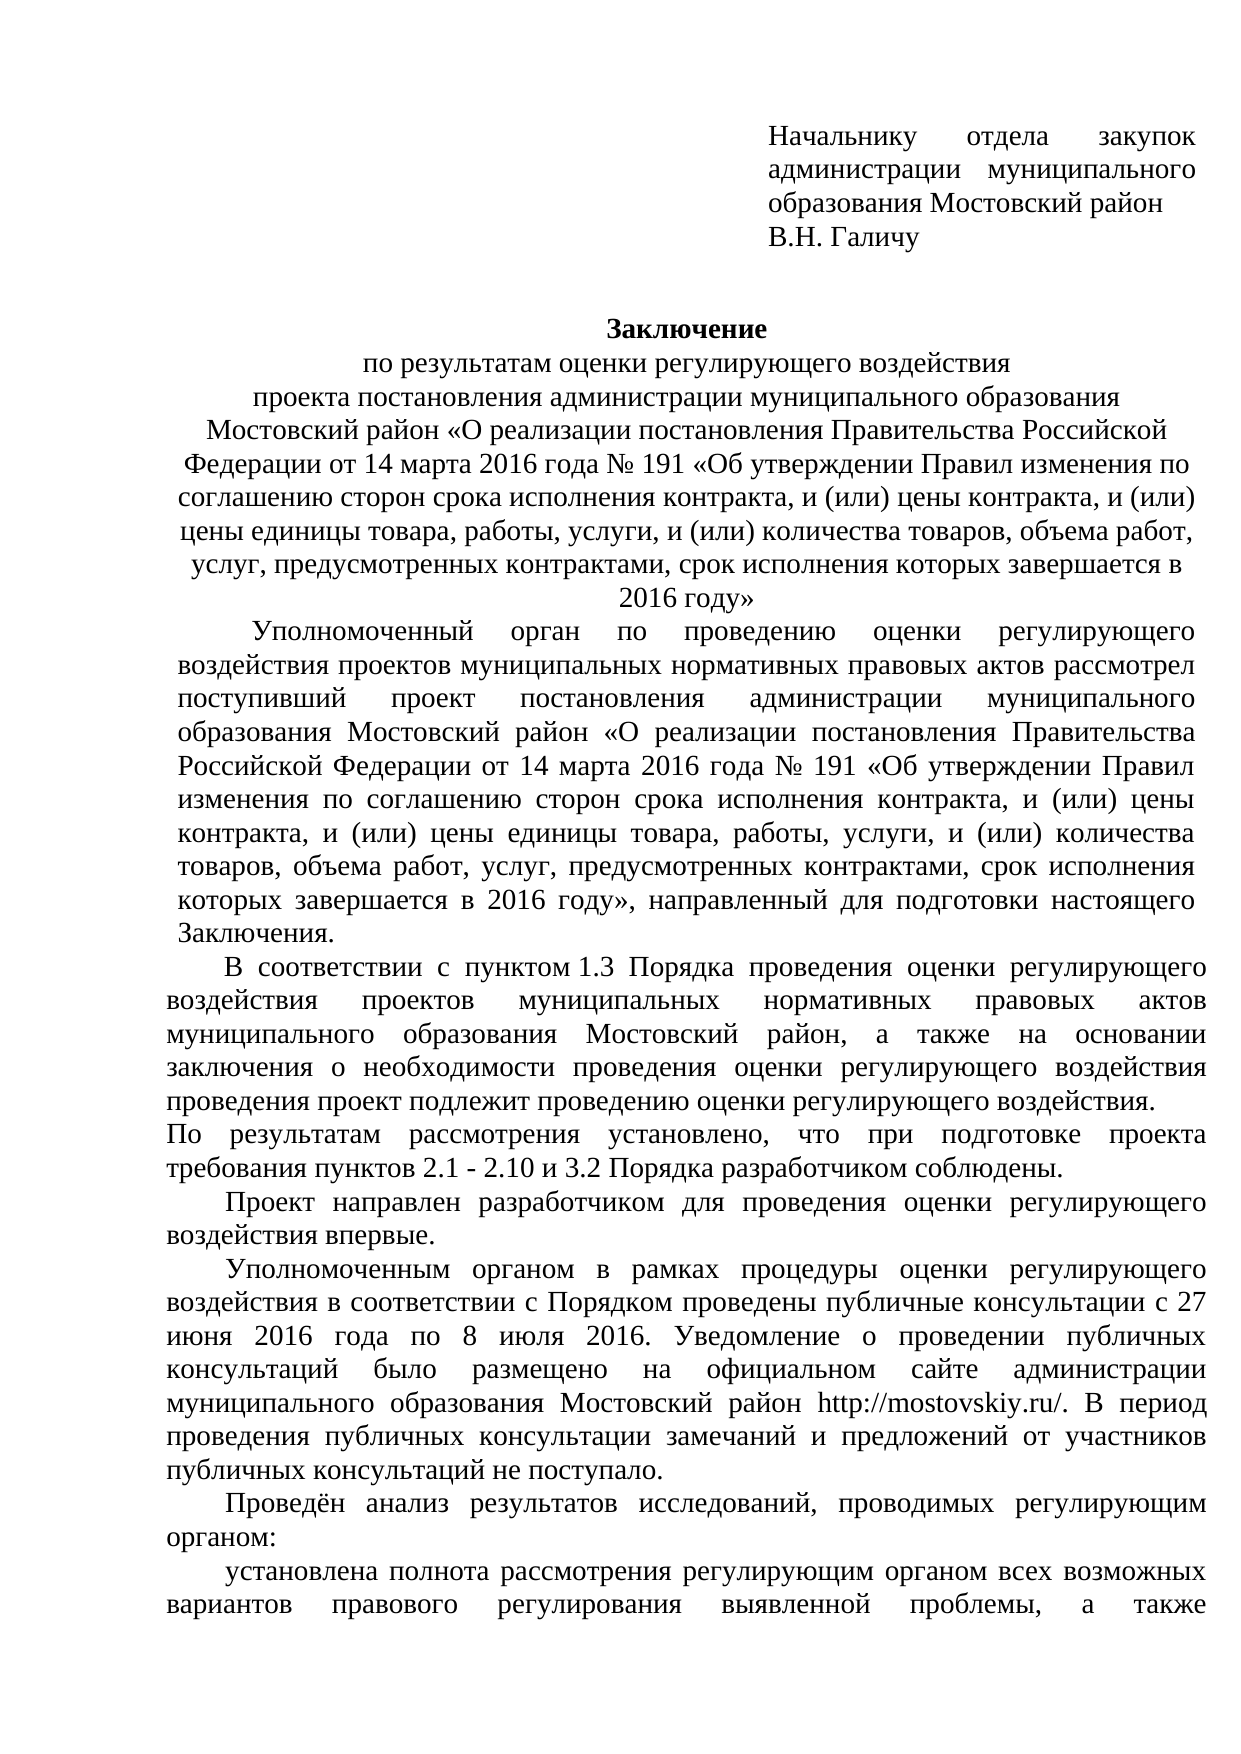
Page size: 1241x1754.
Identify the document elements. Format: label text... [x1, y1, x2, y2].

text Уполномоченный орган по проведению оценки регулирующего воздействия проектов муниципальных нормативных правовых актов рассмотрел поступивший проект постановления администрации муниципального образования Мостовский район «О реализации постановления Правительства Российской Федерации от 14 марта 2016 года № 191 «Об утверждении Правил изменения по соглашению сторон срока исполнения контракта, и (или) цены контракта, и (или) цены единицы товара, работы, услуги, и (или) количества товаров, объема работ, услуг, предусмотренных контрактами, срок исполнения которых завершается в 2016 году», направленный для подготовки настоящего Заключения. [177, 613, 1196, 949]
text Начальнику отдела закупок администрации муниципального образования Мостовский район [768, 118, 1196, 219]
text В соответствии с пунктом 1.3 Порядка проведения оценки регулирующего воздействия проектов муниципальных нормативных правовых актов муниципального образования Мостовский район, а также на основании заключения о необходимости проведения оценки регулирующего воздействия проведения проект подлежит проведению оценки регулирующего воздействия. [166, 949, 1207, 1117]
text Проведён анализ результатов исследований, проводимых регулирующим органом: [166, 1486, 1207, 1553]
text В.Н. Галичу [768, 219, 1196, 252]
text проекта постановления администрации муниципального образования Мостовский район «О реализации постановления Правительства Российской Федерации от 14 марта 2016 года № 191 «Об утверждении Правил изменения по соглашению сторон срока исполнения контракта, и (или) цены контракта, и (или) цены единицы товара, работы, услуги, и (или) количества товаров, объема работ, услуг, предусмотренных контрактами, срок исполнения которых завершается в 2016 году» [177, 379, 1196, 613]
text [166, 1553, 1207, 1620]
text Уполномоченным органом в рамках процедуры оценки регулирующего воздействия в соответствии с Порядком проведены публичные консультации с 27 июня 2016 года по 8 июля 2016. Уведомление о проведении публичных консультаций было размещено на официальном сайте администрации муниципального образования Мостовский район http://mostovskiy.ru/. В период проведения публичных консультации замечаний и предложений от участников публичных консультаций не поступало. [166, 1251, 1207, 1486]
text По результатам рассмотрения установлено, что при подготовке проекта требования пунктов 2.1 - 2.10 и 3.2 Порядка разработчиком соблюдены. [166, 1117, 1207, 1184]
text Проект направлен разработчиком для проведения оценки регулирующего воздействия впервые. [166, 1184, 1207, 1251]
text Заключение по результатам оценки регулирующего воздействия [177, 312, 1196, 379]
